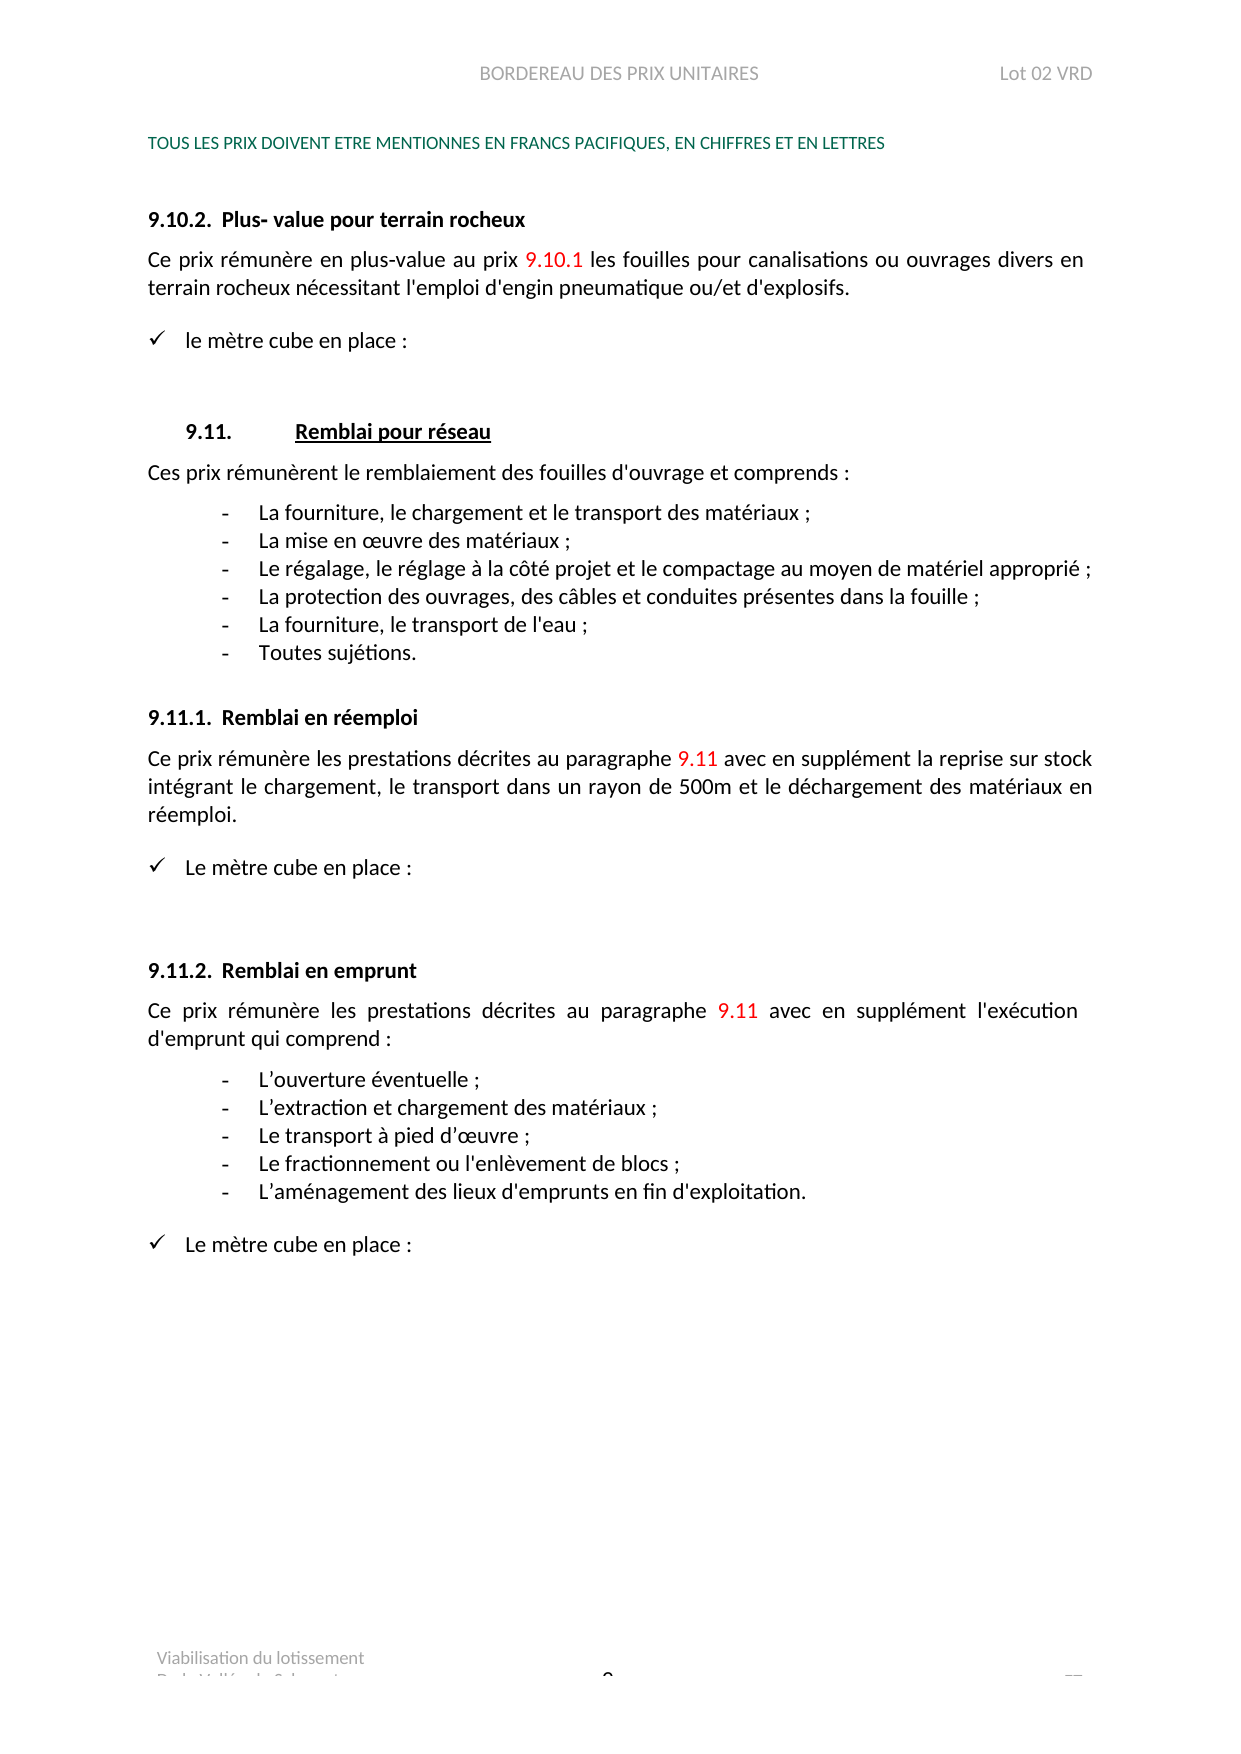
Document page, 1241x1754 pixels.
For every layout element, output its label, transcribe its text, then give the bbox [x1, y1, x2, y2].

text Ces prix rémunèrent le remblaiement des fouilles d'ouvrage et comprends : [148, 458, 1105, 486]
list La mise en œuvre des matériaux ; [221, 526, 1105, 554]
list L’aménagement des lieux d'emprunts en fin d'exploitation. [221, 1177, 1105, 1205]
list La fourniture, le chargement et le transport des matériaux ; [221, 498, 1105, 526]
subtitle Plus‐ value pour terrain rocheux [148, 205, 1105, 233]
list L’extraction et chargement des matériaux ; [221, 1093, 1105, 1121]
list Le mètre cube en place : [148, 853, 1105, 881]
list Toutes sujétions. [221, 638, 1105, 666]
text Ce prix rémunère les prestations décrites au paragraphe 9.11 avec en supplément la reprise sur stock intégrant le chargement, le transport dans un rayon de 500m et le déchargement des matériaux en réemploi. [148, 744, 1093, 828]
text Ce prix rémunère en plus‐value au prix 9.10.1 les fouilles pour canalisations ou ouvrages divers en terrain rocheux nécessitant l'emploi d'engin pneumatique ou/et d'explosifs. [148, 245, 1093, 301]
list La protection des ouvrages, des câbles et conduites présentes dans la fouille ; [221, 582, 1105, 610]
text TOUS LES PRIX DOIVENT ETRE MENTIONNES EN FRANCS PACIFIQUES, EN CHIFFRES ET EN LETTRES [148, 132, 1105, 154]
list La fourniture, le transport de l'eau ; [221, 610, 1105, 638]
list Le fractionnement ou l'enlèvement de blocs ; [221, 1149, 1105, 1177]
subtitle Remblai en réemploi [148, 703, 1105, 731]
list le mètre cube en place : [148, 326, 1105, 354]
list L’ouverture éventuelle ; [221, 1065, 1105, 1093]
subtitle Remblai en emprunt [148, 956, 1105, 984]
list Le régalage, le réglage à la côté projet et le compactage au moyen de matériel approprié ; [221, 554, 1105, 582]
text Ce prix rémunère les prestations décrites au paragraphe 9.11 avec en supplément l'exécution d'emprunt qui comprend : [148, 997, 1102, 1053]
list Le transport à pied d’œuvre ; [221, 1121, 1105, 1149]
subtitle Remblai pour réseau [185, 417, 1105, 445]
list Le mètre cube en place : [148, 1230, 1105, 1258]
